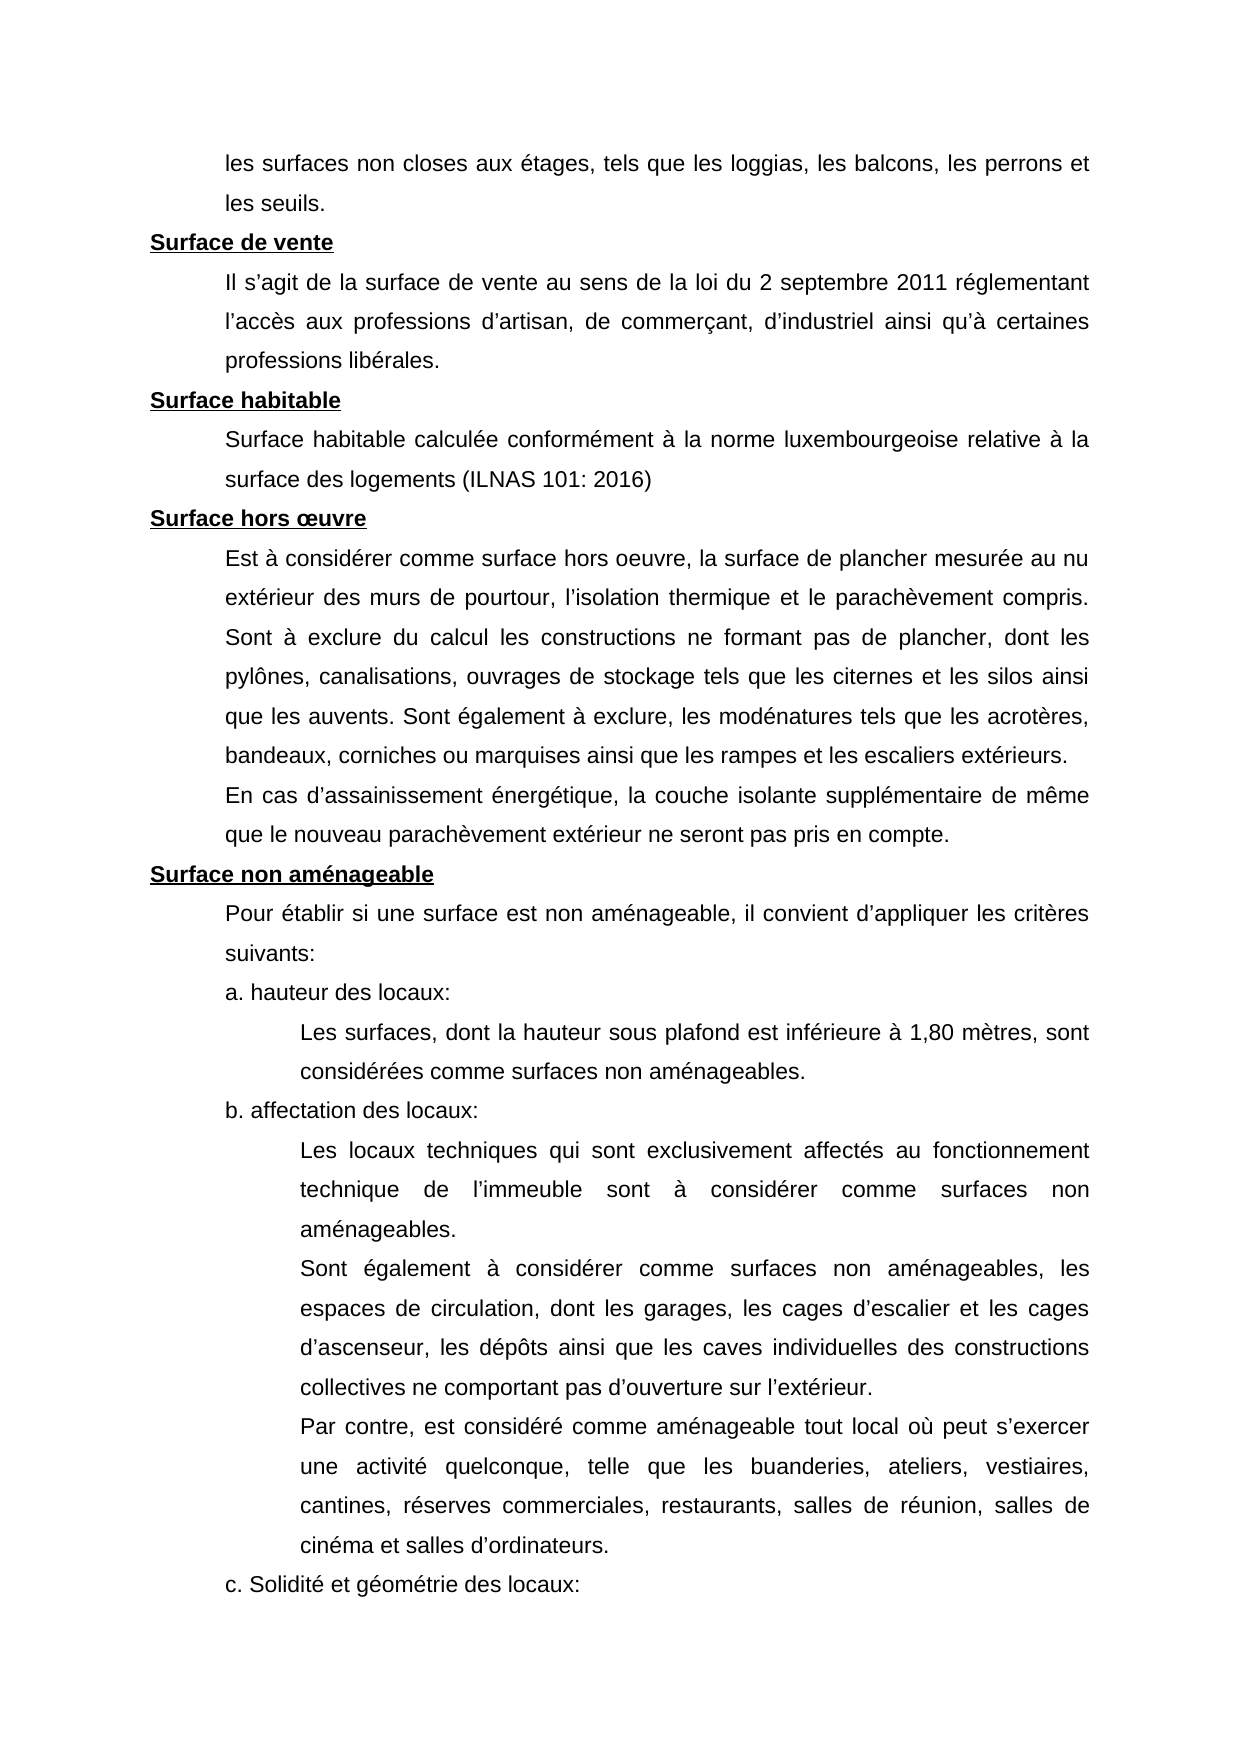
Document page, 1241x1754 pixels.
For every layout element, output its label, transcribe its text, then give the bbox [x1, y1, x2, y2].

text Surface non aménageable [150, 861, 1090, 887]
text c. Solidité et géométrie des locaux: [225, 1571, 1090, 1598]
text Pour établir si une surface est non aménageable, il convient d’appliquer les critères suivants: [225, 900, 1090, 966]
text Il s’agit de la surface de vente au sens de la loi du 2 septembre 2011 réglementant l’accès aux professions d’artisan, de commerçant, d’industriel ainsi qu’à certaines professions libérales. [225, 268, 1090, 374]
text Surface habitable [150, 387, 1090, 413]
text b. affectation des locaux: [225, 1097, 1090, 1124]
text En cas d’assainissement énergétique, la couche isolante supplémentaire de même que le nouveau parachèvement extérieur ne seront pas pris en compte. [225, 782, 1090, 847]
text Surface hors œuvre [150, 505, 1090, 532]
text Par contre, est considéré comme aménageable tout local où peut s’exercer une activité quelconque, telle que les buanderies, ateliers, vestiaires, cantines, réserves commerciales, restaurants, salles de réunion, salles de cinéma et salles d’ordinateurs. [300, 1413, 1090, 1558]
text Surface de vente [150, 229, 1090, 255]
text a. hauteur des locaux: [225, 979, 1090, 1005]
text Sont également à considérer comme surfaces non aménageables, les espaces de circulation, dont les garages, les cages d’escalier et les cages d’ascenseur, les dépôts ainsi que les caves individuelles des constructions collectives ne comportant pas d’ouverture sur l’extérieur. [300, 1255, 1090, 1400]
text Surface habitable calculée conformément à la norme luxembourgeoise relative à la surface des logements (ILNAS 101: 2016) [225, 426, 1090, 492]
text Les surfaces, dont la hauteur sous plafond est inférieure à 1,80 mètres, sont considérées comme surfaces non aménageables. [300, 1018, 1090, 1084]
text Les locaux techniques qui sont exclusivement affectés au fonctionnement technique de l’immeuble sont à considérer comme surfaces non aménageables. [300, 1137, 1090, 1242]
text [225, 150, 1090, 216]
text Est à considérer comme surface hors oeuvre, la surface de plancher mesurée au nu extérieur des murs de pourtour, l’isolation thermique et le parachèvement compris. Sont à exclure du calcul les constructions ne formant pas de plancher, dont les pylônes, canalisations, ouvrages de stockage tels que les citernes et les silos ainsi que les auvents. Sont également à exclure, les modénatures tels que les acrotères, bandeaux, corniches ou marquises ainsi que les rampes et les escaliers extérieurs. [225, 545, 1090, 768]
